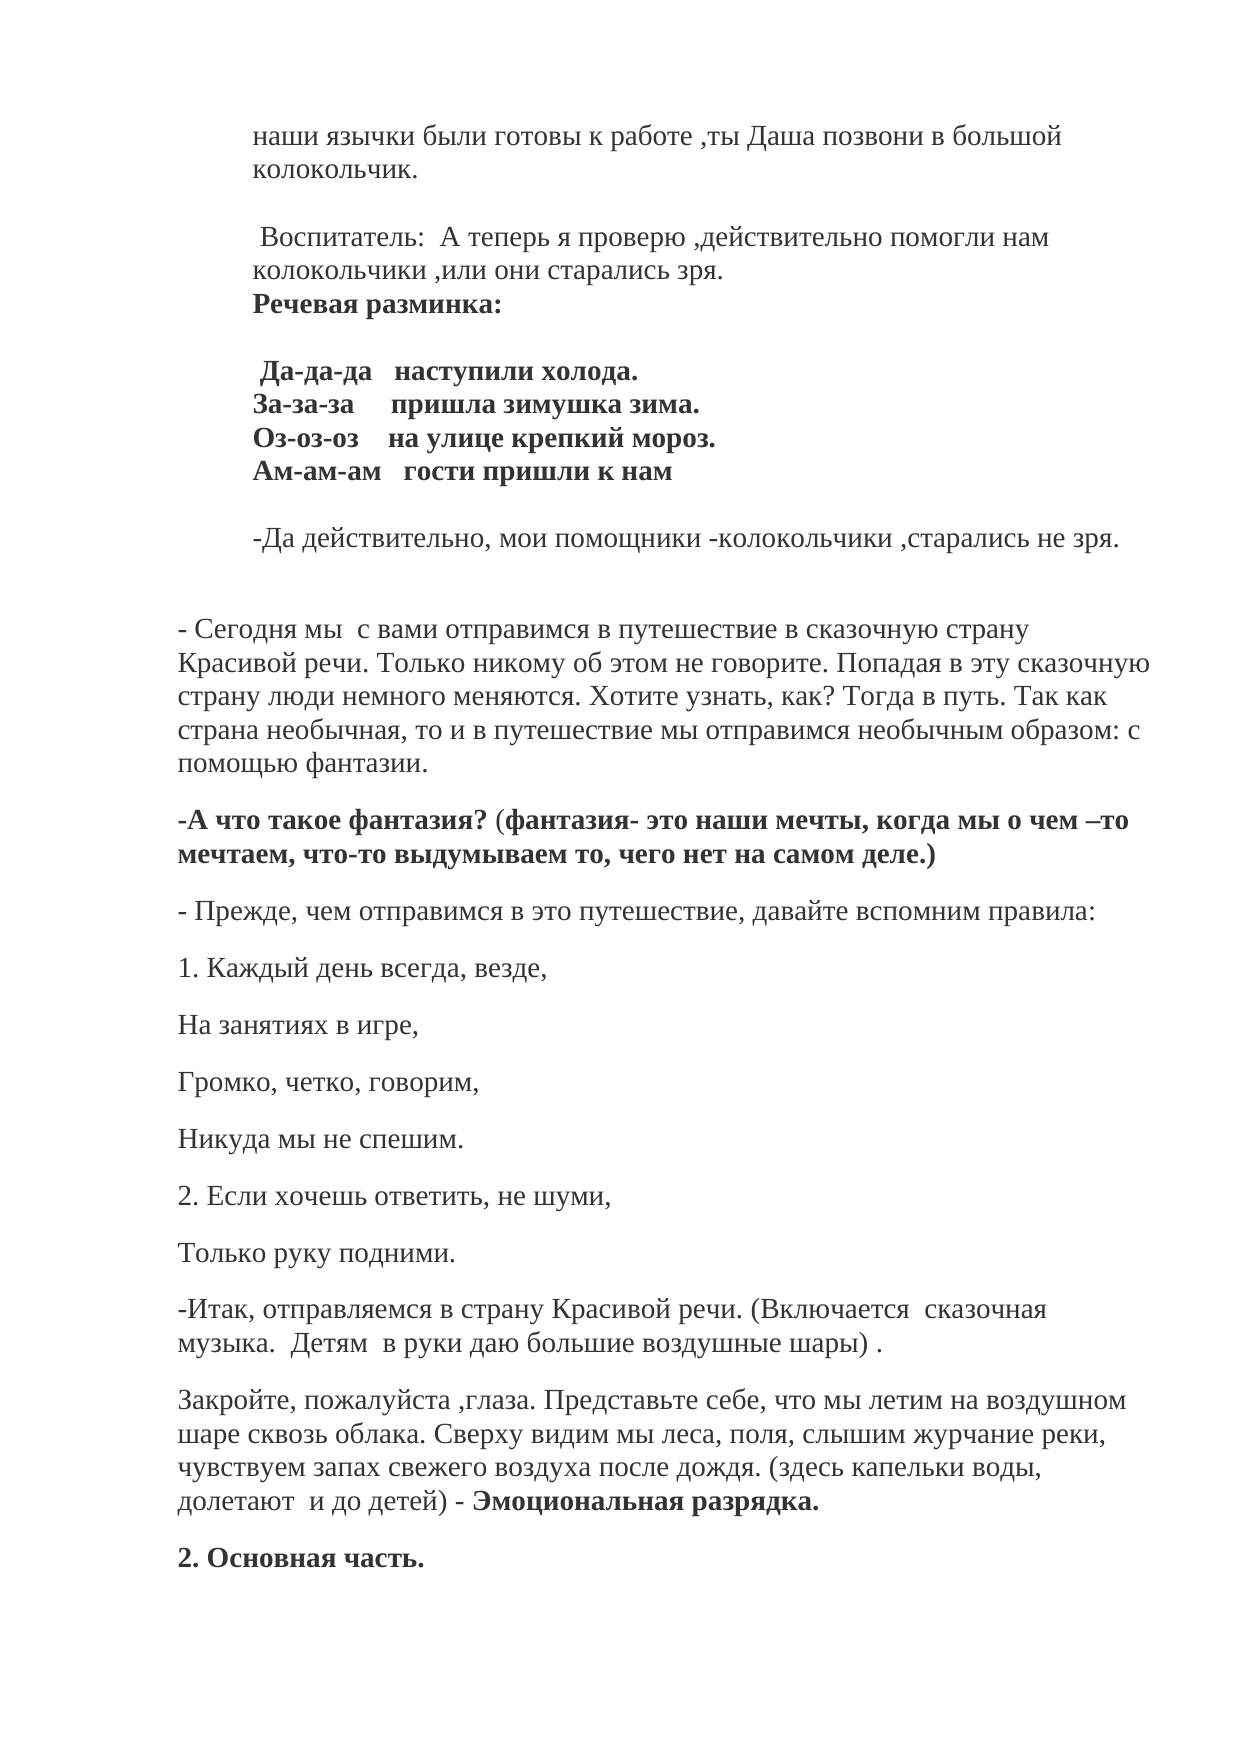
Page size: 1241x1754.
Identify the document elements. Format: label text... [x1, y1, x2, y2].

text - Прежде, чем отправимся в это путешествие, давайте вспомним правила: [177, 893, 1152, 926]
list -Да действительно, мои помощники -колокольчики ,старались не зря. [252, 521, 1152, 554]
list Речевая разминка: [252, 286, 1152, 319]
text 2. Если хочешь ответить, не шуми, [177, 1178, 1152, 1211]
text Закройте, пожалуйста ,глаза. Представьте себе, что мы летим на воздушном шаре сквозь облака. Сверху видим мы леса, поля, слышим журчание реки, чувствуем запах свежего воздуха после дождя. (здесь капельки воды, долетают и до детей) - Эмоциональная разрядка. [177, 1382, 1152, 1516]
list Воспитатель: А теперь я проверю ,действительно помогли нам колокольчики ,или они старались зря. [252, 219, 1152, 286]
text -А что такое фантазия? (фантазия- это наши мечты, когда мы о чем –то мечтаем, что-то выдумываем то, чего нет на самом деле.) [177, 802, 1152, 869]
text - Сегодня мы с вами отправимся в путешествие в сказочную страну Красивой речи. Только никому об этом не говорите. Попадая в эту сказочную страну люди немного меняются. Хотите узнать, как? Тогда в путь. Так как страна необычная, то и в путешествие мы отправимся необычным образом: с помощью фантазии. [177, 611, 1152, 779]
list Да-да-да наступили холода. [252, 353, 1152, 386]
text Никуда мы не спешим. [177, 1121, 1152, 1154]
text 2. Основная часть. [177, 1540, 1152, 1573]
text 1. Каждый день всегда, везде, [177, 950, 1152, 983]
list Оз-оз-оз на улице крепкий мороз. [252, 420, 1152, 453]
list За-за-за пришла зимушка зима. [252, 386, 1152, 420]
text На занятиях в игре, [177, 1007, 1152, 1040]
text -Итак, отправляемся в страну Красивой речи. (Включается сказочная музыка. Детям в руки даю большие воздушные шары) . [177, 1292, 1152, 1359]
text Громко, четко, говорим, [177, 1064, 1152, 1097]
list Ам-ам-ам гости пришли к нам [252, 453, 1152, 487]
text Только руку подними. [177, 1235, 1152, 1268]
